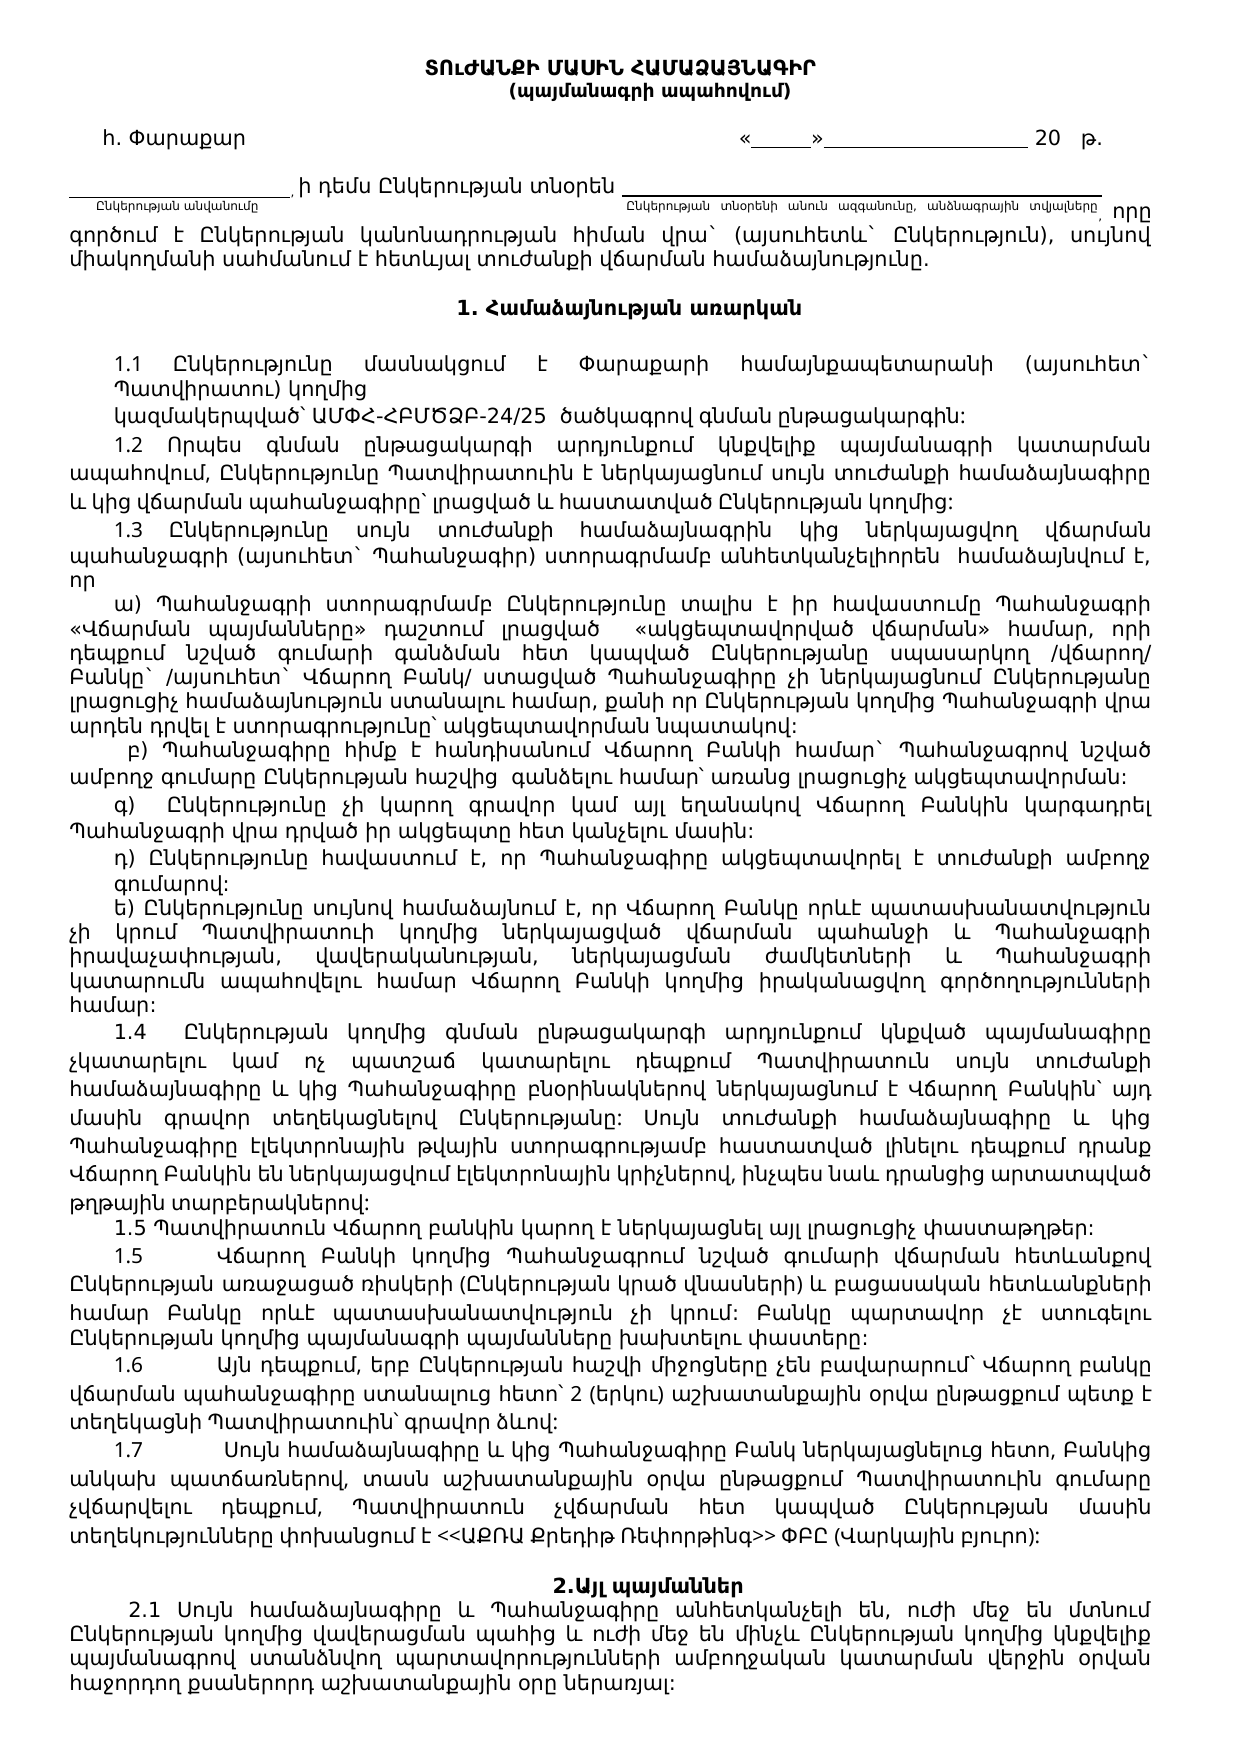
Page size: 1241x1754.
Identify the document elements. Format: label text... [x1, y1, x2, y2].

text (պայմանագրի ապահովում) [69, 80, 1152, 102]
text ՏՈւԺԱՆՔԻ ՄԱՍԻՆ ՀԱՄԱՁԱՅՆԱԳԻՐ [69, 56, 1152, 80]
text Ընկերության անվանումը Ընկերության տնօրենի անուն ազգանունը, անձնագրային տվյալները, որը գործում է Ընկերության կանոնադրության հիման վրա` (այսուհետև` Ընկերություն), սույնով միակողմանի սահմանում է հետևյալ տուժանքի վճարման համաձայնությունը. [69, 199, 1152, 272]
text , ի դեմս Ընկերության տնօրեն [69, 174, 1152, 199]
list Վճարող Բանկի կողմից Պահանջագրում նշված գումարի վճարման հետևանքով Ընկերության առաջացած ռիսկերի (Ընկերության կրած վնասների) և բացասական հետևանքների համար Բանկը որևէ պատասխանատվություն չի կրում: Բանկը պարտավոր չէ ստուգելու Ընկերության կողմից պայմանագրի պայմանները խախտելու փաստերը: [69, 1241, 1152, 1350]
text ե) Ընկերությունը սույնով համաձայնում է, որ Վճարող Բանկը որևէ պատասխանատվություն չի կրում Պատվիրատուի կողմից ներկայացված վճարման պահանջի և Պահանջագրի իրավաչափության, վավերականության, ներկայացման ժամկետների և Պահանջագրի կատարումն ապահովելու համար Վճարող Բանկի կողմից իրականացվող գործողությունների համար: [69, 896, 1152, 1017]
text 2.1 Սույն համաձայնագիրը և Պահանջագիրը անհետկանչելի են, ուժի մեջ են մտնում Ընկերության կողմից վավերացման պահից և ուժի մեջ են մինչև Ընկերության կողմից կնքվելիք պայմանագրով ստանձնվող պարտավորությունների ամբողջական կատարման վերջին օրվան հաջորդող քսաներորդ աշխատանքային օրը ներառյալ: [69, 1598, 1152, 1695]
text 1. Համաձայնության առարկան [107, 296, 1152, 320]
text կազմակերպված՝ ԱՄՓՀ-ՀԲՄԾՁԲ-24/25 ծածկագրով գնման ընթացակարգին: [113, 402, 1152, 430]
text գ) Ընկերությունը չի կարող գրավոր կամ այլ եղանակով Վճարող Բանկին կարգադրել Պահանջագրի վրա դրված իր ակցեպտը հետ կանչելու մասին: [69, 791, 1152, 843]
text դ) Ընկերությունը հավաստում է, որ Պահանջագիրը ակցեպտավորել է տուժանքի ամբողջ գումարով: [113, 843, 1152, 896]
list Այն դեպքում, երբ Ընկերության հաշվի միջոցները չեն բավարարում՝ Վճարող բանկը վճարման պահանջագիրը ստանալուց հետո՝ 2 (երկու) աշխատանքային օրվա ընթացքում պետք է տեղեկացնի Պատվիրատուին՝ գրավոր ձևով: [69, 1350, 1152, 1436]
text 1.5 Պատվիրատուն Վճարող բանկին կարող է ներկայացնել այլ լրացուցիչ փաստաթղթեր: [113, 1216, 1152, 1241]
text 2.Այլ պայմաններ [144, 1574, 1152, 1598]
text հ. Փարաքար « » 20 թ. [69, 126, 1152, 150]
text 1.3 Ընկերությունը սույն տուժանքի համաձայնագրին կից ներկայացվող վճարման պահանջագրի (այսուհետ` Պահանջագիր) ստորագրմամբ անհետկանչելիորեն համաձայնվում է, որ [69, 515, 1152, 592]
text 1.1 Ընկերությունը մասնակցում է Փարաքարի համայնքապետարանի (այսուհետ` Պատվիրատու) կողմից [113, 349, 1152, 402]
text ա) Պահանջագրի ստորագրմամբ Ընկերությունը տալիս է իր հավաստումը Պահանջագրի «Վճարման պայմանները» դաշտում լրացված «ակցեպտավորված վճարման» համար, որի դեպքում նշված գումարի գանձման հետ կապված Ընկերությանը սպասարկող /վճարող/ Բանկը` /այսուհետ` Վճարող Բանկ/ ստացված Պահանջագիրը չի ներկայացնում Ընկերությանը լրացուցիչ համաձայնություն ստանալու համար, քանի որ Ընկերության կողմից Պահանջագրի վրա արդեն դրվել է ստորագրությունը՝ ակցեպտավորման նպատակով: [69, 592, 1152, 738]
text բ) Պահանջագիրը հիմք է հանդիսանում Վճարող Բանկի համար` Պահանջագրով նշված ամբողջ գումարը Ընկերության հաշվից գանձելու համար՝ առանց լրացուցիչ ակցեպտավորման: [69, 738, 1152, 791]
list Սույն համաձայնագիրը և կից Պահանջագիրը Բանկ ներկայացնելուց հետո, Բանկից անկախ պատճառներով, տասն աշխատանքային օրվա ընթացքում Պատվիրատուին գումարը չվճարվելու դեպքում, Պատվիրատուն չվճարման հետ կապված Ընկերության մասին տեղեկությունները փոխանցում է <<ԱՔՌԱ Քրեդիթ Ռեփորթինգ>> ՓԲԸ (Վարկային բյուրո): [69, 1436, 1152, 1549]
text 1.4 Ընկերության կողմից գնման ընթացակարգի արդյունքում կնքված պայմանագիրը չկատարելու կամ ոչ պատշաճ կատարելու դեպքում Պատվիրատուն սույն տուժանքի համաձայնագիրը և կից Պահանջագիրը բնօրինակներով ներկայացնում է Վճարող Բանկին` այդ մասին գրավոր տեղեկացնելով Ընկերությանը: Սույն տուժանքի համաձայնագիրը և կից Պահանջագիրը էլեկտրոնային թվային ստորագրությամբ հաստատված լինելու դեպքում դրանք Վճարող Բանկին են ներկայացվում էլեկտրոնային կրիչներով, ինչպես նաև դրանցից արտատպված թղթային տարբերակներով: [69, 1017, 1152, 1216]
text 1.2 Որպես գնման ընթացակարգի արդյունքում կնքվելիք պայմանագրի կատարման ապահովում, Ընկերությունը Պատվիրատուին է ներկայացնում սույն տուժանքի համաձայնագիրը և կից վճարման պահանջագիրը` լրացված և հաստատված Ընկերության կողմից: [69, 430, 1152, 515]
